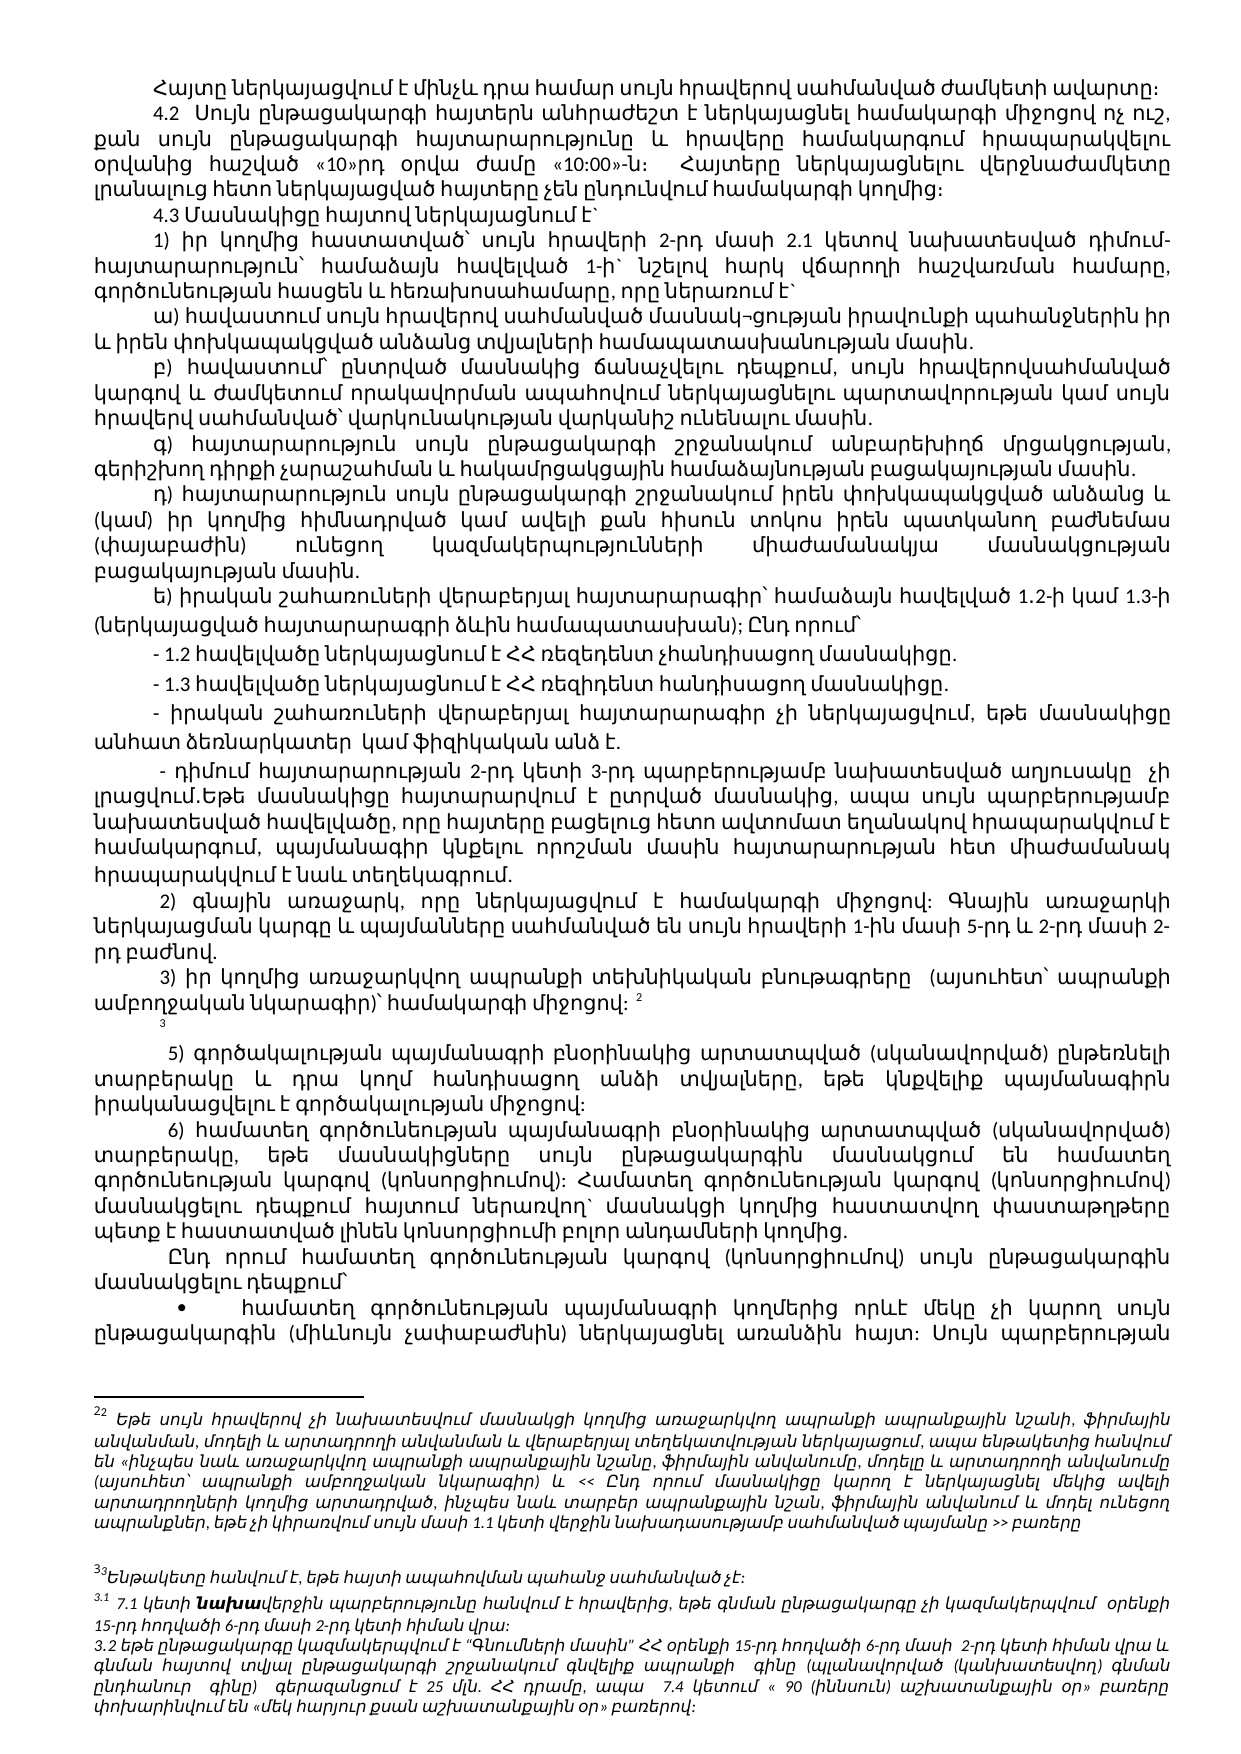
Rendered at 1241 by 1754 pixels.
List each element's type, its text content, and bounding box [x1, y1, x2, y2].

text գ) հայտարարություն սույն ընթացակարգի շրջանակում անբարեխիղճ մրցակցության, գերիշխող դիրքի չարաշահման և հակամրցակցային համաձայնության բացակայության մասին. [94, 431, 1171, 482]
text դ) հայտարարություն սույն ընթացակարգի շրջանակում իրեն փոխկապակցված անձանց և (կամ) իր կողմից հիմնադրված կամ ավելի քան հիսուն տոկոս իրեն պատկանող բաժնեմաս (փայաբաժին) ունեցող կազմակերպությունների միաժամանակյա մասնակցության բացակայության մասին. [94, 482, 1171, 583]
text Ընդ որում համատեղ գործունեության կարգով (կոնսորցիումով) սույն ընթացակարգին մասնակցելու դեպքում՝ [94, 1244, 1171, 1295]
text 4.2 Սույն ընթացակարգի հայտերն անհրաժեշտ է ներկայացնել համակարգի միջոցով ոչ ուշ, քան սույն ընթացակարգի հայտարարությունը և հրավերը համակարգում հրապարակվելու օրվանից հաշված «10»րդ օրվա ժամը «10:00»-ն։ Հայտերը ներկայացնելու վերջնաժամկետը լրանալուց հետո ներկայացված հայտերը չեն ընդունվում համակարգի կողմից։ [94, 100, 1171, 202]
text - 1.2 հավելվածը ներկայացնում է ՀՀ ռեզեդենտ չհանդիսացող մասնակիցը. [94, 642, 1171, 667]
text 6) համատեղ գործունեության պայմանագրի բնօրինակից արտատպված (սկանավորված) տարբերակը, եթե մասնակիցները սույն ընթացակարգին մասնակցում են համատեղ գործունեության կարգով (կոնսորցիումով): Համատեղ գործունեության կարգով (կոնսորցիումով) մասնակցելու դեպքում հայտում ներառվող` մասնակցի կողմից հաստատվող փաստաթղթերը պետք է հաստատված լինեն կոնսորցիումի բոլոր անդամների կողմից. [94, 1117, 1171, 1244]
text - դիմում հայտարարության 2-րդ կետի 3-րդ պարբերությամբ նախատեսված աղյուսակը չի լրացվում․Եթե մասնակիցը հայտարարվում է ըտրված մասնակից, ապա սույն պարբերությամբ նախատեսված հավելվածը, որը հայտերը բացելուց հետո ավտոմատ եղանակով հրապարակվում է համակարգում, պայմանագիր կնքելու որոշման մասին հայտարարության հետ միաժամանակ հրապարակվում է նաև տեղեկագրում. [94, 758, 1171, 888]
text 4.3 Մասնակիցը հայտով ներկայացնում է` [94, 202, 1171, 227]
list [94, 1295, 1171, 1346]
text ե) իրական շահառուների վերաբերյալ հայտարարագիր՝ համաձայն հավելված 1․2-ի կամ 1.3-ի (ներկայացված հայտարարագրի ձևին համապատասխան); Ընդ որում՝ [94, 583, 1171, 638]
text - 1.3 հավելվածը ներկայացնում է ՀՀ ռեզիդենտ հանդիսացող մասնակիցը. [94, 671, 1171, 696]
text 5) գործակալության պայմանագրի բնօրինակից արտատպված (սկանավորված) ընթեռնելի տարբերակը և դրա կողմ հանդիսացող անձի տվյալները, եթե կնքվելիք պայմանագիրն իրականացվելու է գործակալության միջոցով: [94, 1041, 1171, 1117]
text 1) իր կողմից հաստատված՝ սույն հրավերի 2-րդ մասի 2.1 կետով նախատեսված դիմում-հայտարարություն՝ համաձայն հավելված 1-ի` նշելով հարկ վճարողի հաշվառման համարը, գործունեության հասցեն և հեռախոսահամարը, որը ներառում է` [94, 227, 1171, 304]
text Հայտը ներկայացվում է մինչև դրա համար սույն հրավերով սահմանված ժամկետի ավարտը։ [94, 75, 1171, 100]
text 2) գնային առաջարկ, որը ներկայացվում է համակարգի միջոցով: Գնային առաջարկի ներկայացման կարգը և պայմանները սահմանված են սույն հրավերի 1-ին մասի 5-րդ և 2-րդ մասի 2-րդ բաժնով. [94, 888, 1171, 964]
text բ) հավաստում՝ ընտրված մասնակից ճանաչվելու դեպքում, սույն հրավերովսահմանված կարգով և ժամկետում որակավորման ապահովում ներկայացնելու պարտավորության կամ սույն հրավերվ սահմանված՝ վարկունակության վարկանիշ ունենալու մասին. [94, 354, 1171, 431]
text - իրական շահառուների վերաբերյալ հայտարարագիր չի ներկայացվում, եթե մասնակիցը անհատ ձեռնարկատեր կամ ֆիզիկական անձ է. [94, 700, 1171, 754]
text 3) իր կողմից առաջարկվող ապրանքի տեխնիկական բնութագրերը (այսուհետ՝ ապրանքի ամբողջական նկարագիր)՝ համակարգի միջոցով: 2 [94, 964, 1171, 1015]
text ա) հավաստում սույն հրավերով սահմանված մասնակ¬ցության իրավունքի պահանջներին իր և իրեն փոխկապակցված անձանց տվյալների համապատասխանության մասին. [94, 304, 1171, 354]
text 3 [94, 1015, 1171, 1041]
